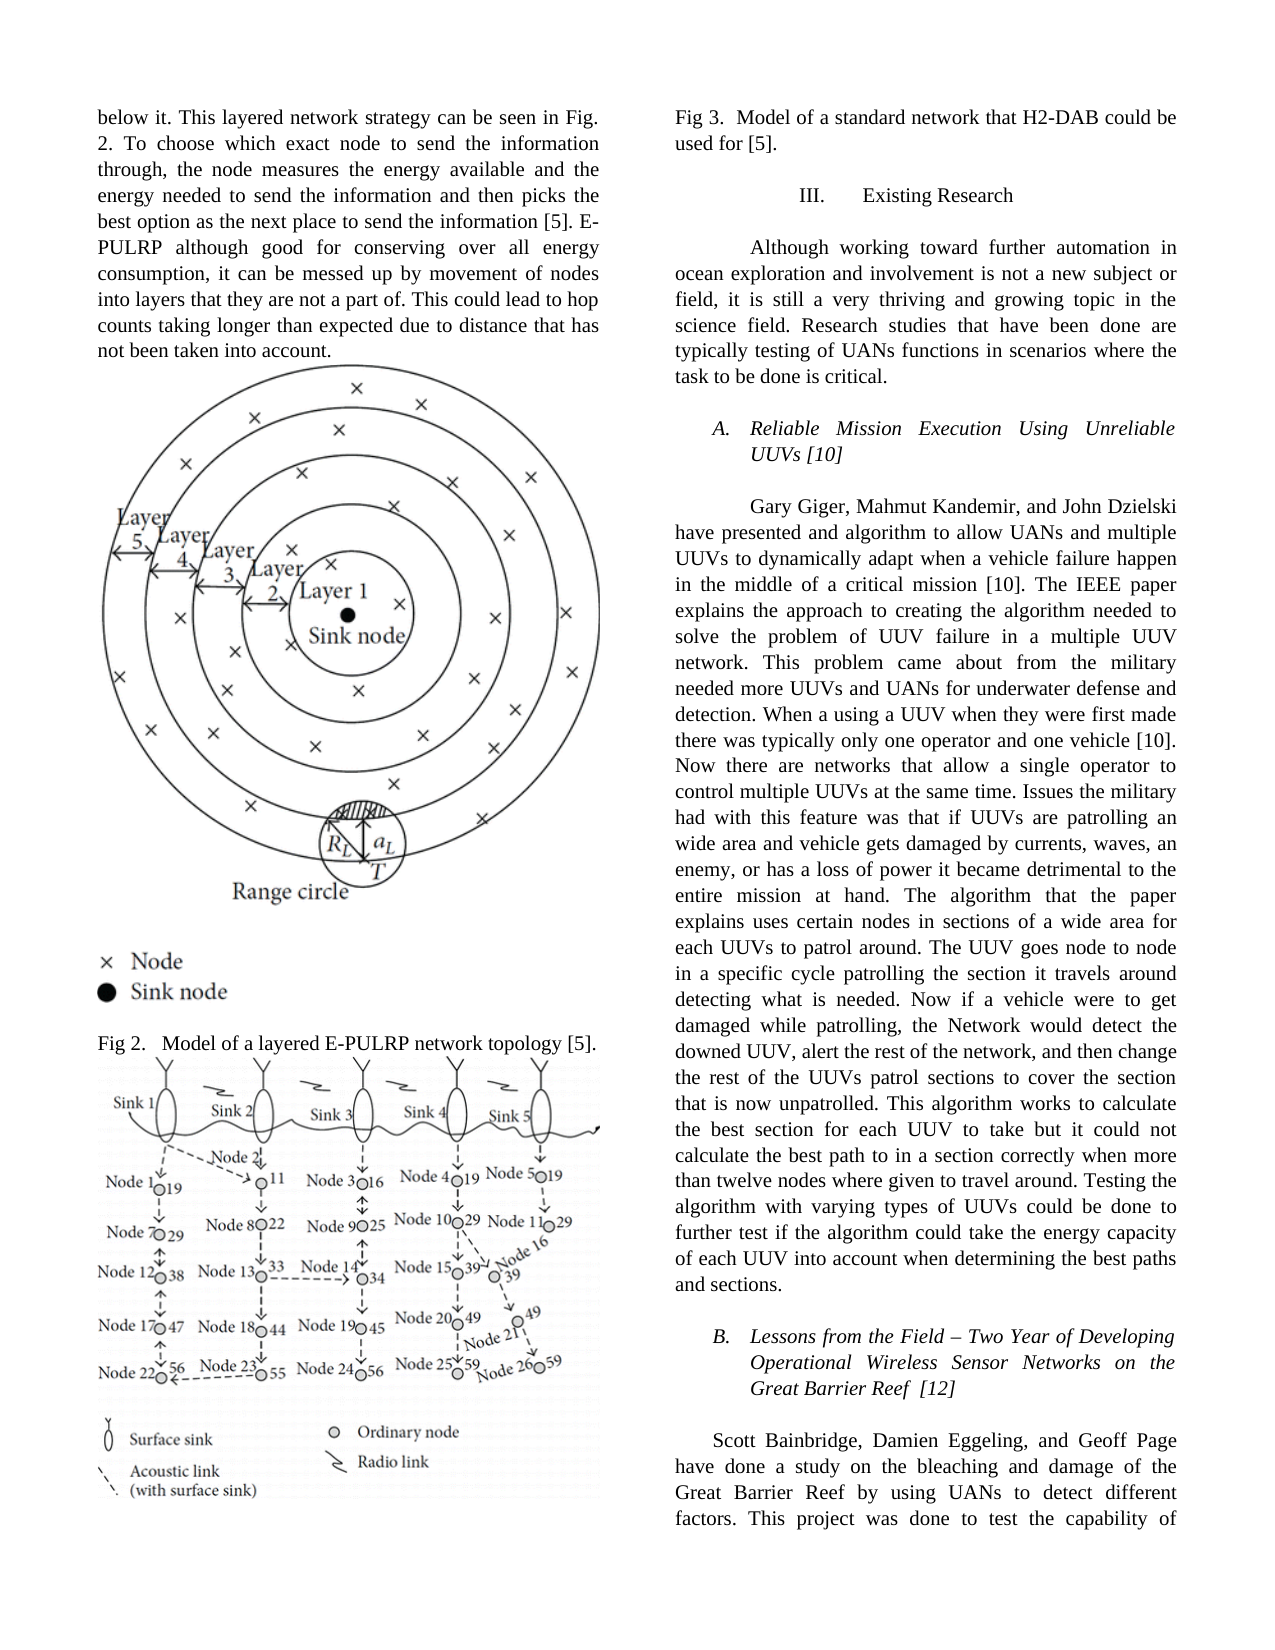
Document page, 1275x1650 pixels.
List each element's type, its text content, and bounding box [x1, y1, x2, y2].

text Fig 2. Model of a layered E-PULRP network topology [5]. [97, 1031, 600, 1055]
picture [97, 1056, 600, 1499]
list Lessons from the Field – Two Year of Developing Operational Wireless Sensor Networks on the Great Barrier Reef [12] [712, 1324, 1177, 1400]
text Gary Giger, Mahmut Kandemir, and John Dzielski have presented and algorithm to allow UANs and multiple UUVs to dynamically adapt when a vehicle failure happen in the middle of a critical mission [10]. The IEEE paper explains the approach to creating the algorithm needed to solve the problem of UUV failure in a multiple UUV network. This problem came about from the military needed more UUVs and UANs for underwater defense and detection. When a using a UUV when they were first made there was typically only one operator and one vehicle [10]. Now there are networks that allow a single operator to control multiple UUVs at the same time. Issues the military had with this feature was that if UUVs are patrolling an wide area and vehicle gets damaged by currents, waves, an enemy, or has a loss of power it became detrimental to the entire mission at hand. The algorithm that the paper explains uses certain nodes in sections of a wide area for each UUVs to patrol around. The UUV goes node to node in a specific cycle patrolling the section it travels around detecting what is needed. Now if a vehicle were to get damaged while patrolling, the Network would detect the downed UUV, alert the rest of the network, and then change the rest of the UUVs patrol sections to cover the section that is now unpatrolled. This algorithm works to calculate the best section for each UUV to take but it could not calculate the best path to in a section correctly when more than twelve nodes where given to travel around. Testing the algorithm with varying types of UUVs could be done to further test if the algorithm could take the energy capacity of each UUV into account when determining the best paths and sections. [675, 494, 1177, 1296]
text Fig 3. Model of a standard network that H2-DAB could be used for [5]. [675, 105, 1177, 155]
list Existing Research [825, 183, 1177, 207]
text Although working toward further automation in ocean exploration and involvement is not a new subject or field, it is still a very thriving and growing topic in the science field. Research studies that have been done are typically testing of UANs functions in scenarios where the task to be done is critical. [675, 235, 1177, 388]
list Reliable Mission Execution Using Unreliable UUVs [10] [712, 416, 1177, 466]
picture [97, 364, 600, 1003]
